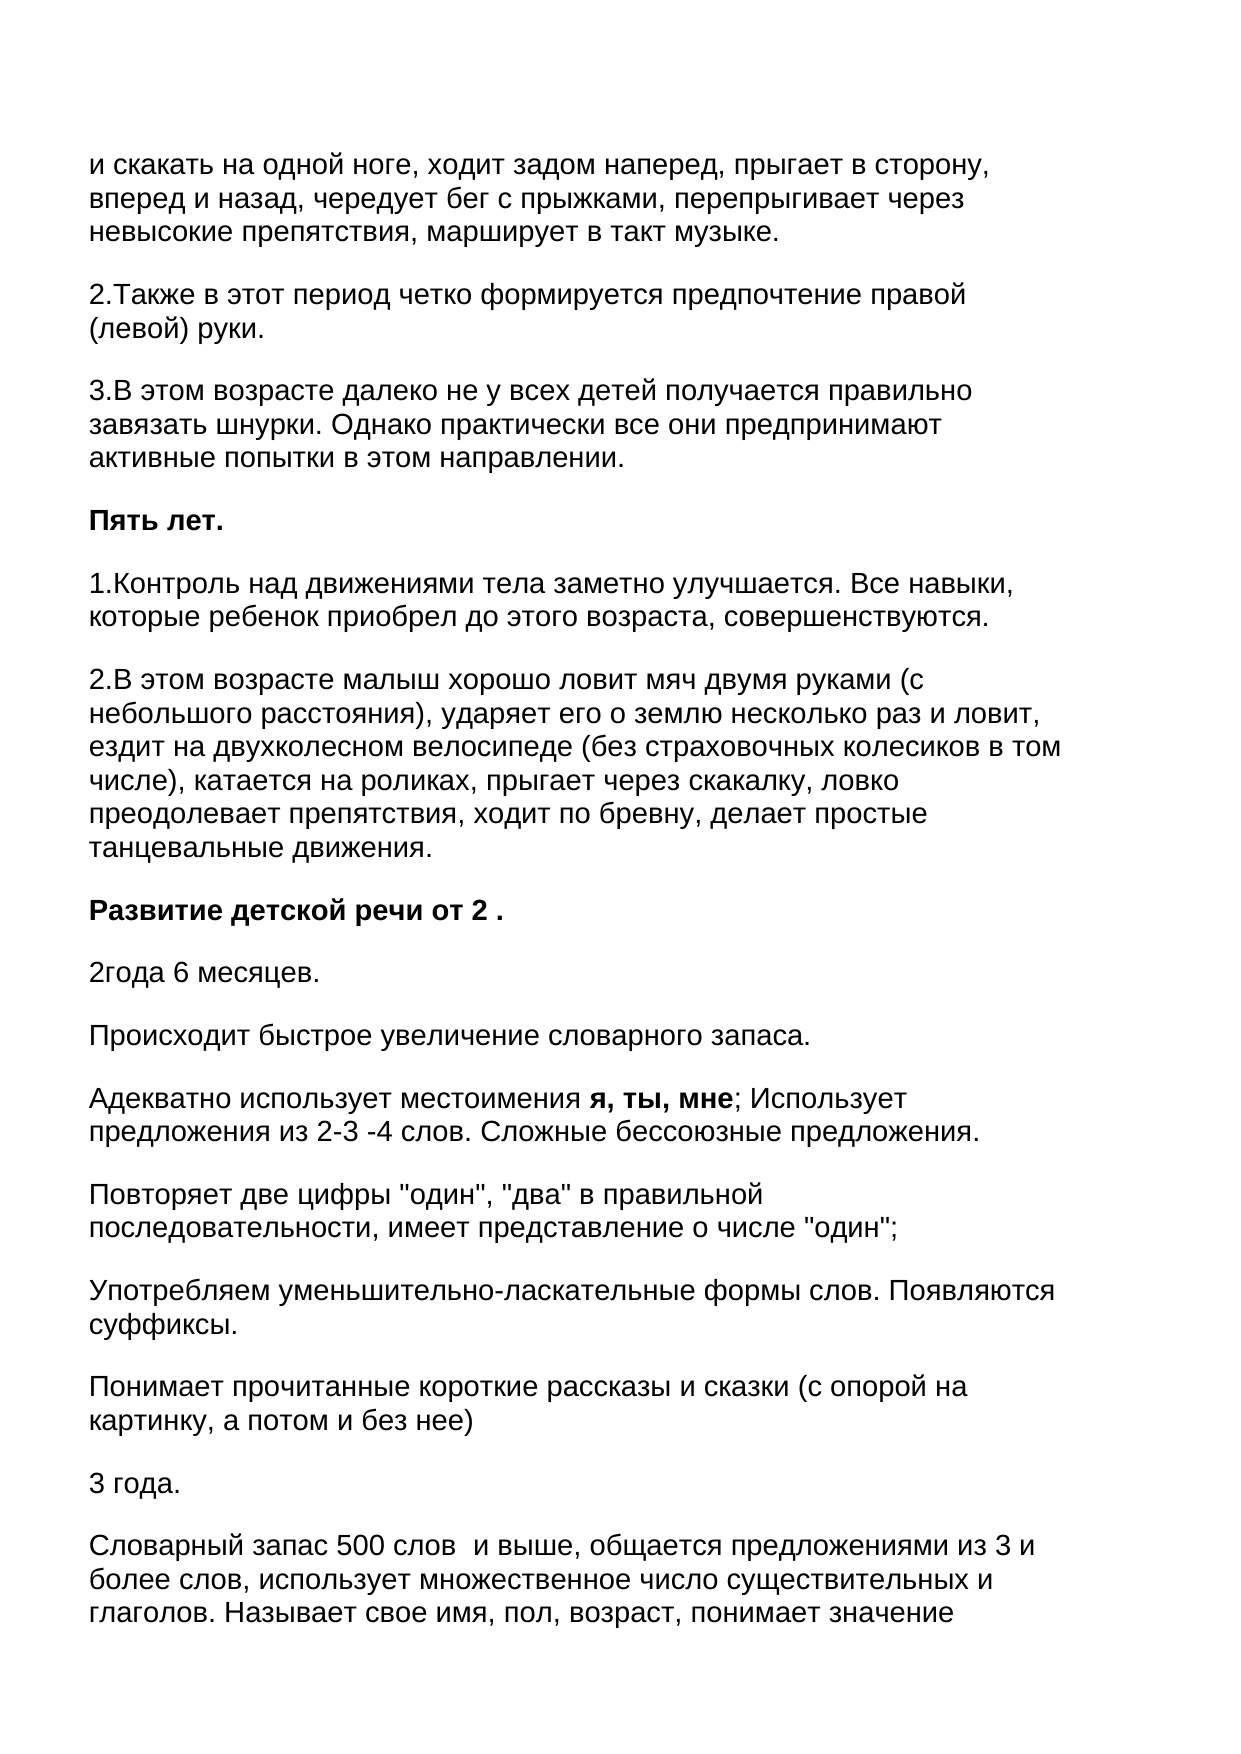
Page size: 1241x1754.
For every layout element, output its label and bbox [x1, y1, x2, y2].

table_header [89, 118, 1063, 1629]
